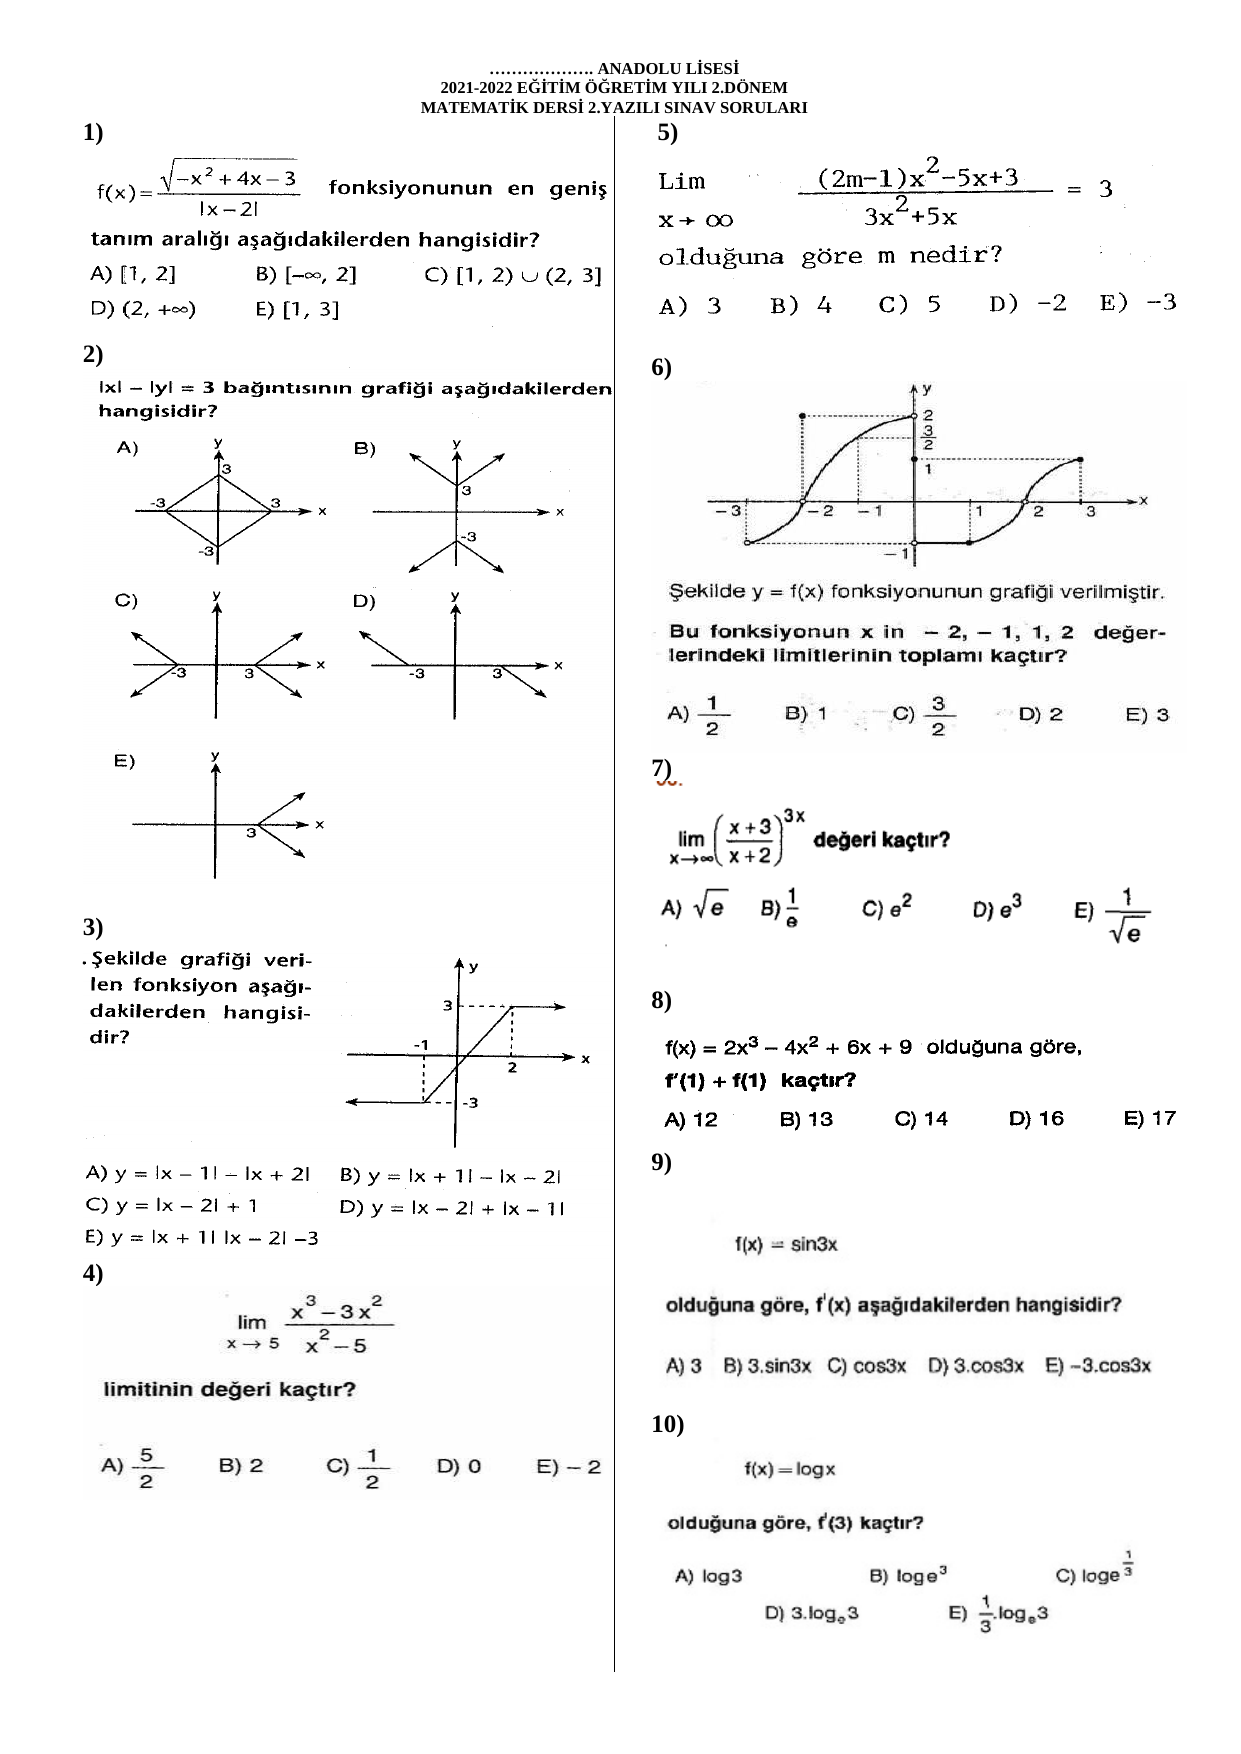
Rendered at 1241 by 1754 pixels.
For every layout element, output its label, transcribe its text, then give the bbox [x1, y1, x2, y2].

text 7) [651, 753, 1146, 781]
text 9) [651, 1147, 1146, 1176]
text 1) [83, 117, 577, 145]
text 2021-2022 EĞİTİM ÖĞRETİM YILI 2.DÖNEM [83, 78, 1146, 97]
text 2) [83, 339, 577, 367]
text 10) [651, 1409, 1146, 1438]
text 6) [651, 352, 1146, 381]
text 3) [83, 912, 577, 941]
text MATEMATİK DERSİ 2.YAZILI SINAV SORULARI [83, 97, 1146, 117]
text 8) [651, 985, 1146, 1014]
text 4) [83, 1259, 577, 1286]
text ………………. ANADOLU LİSESİ [83, 59, 1146, 78]
text 5) [651, 117, 1146, 145]
